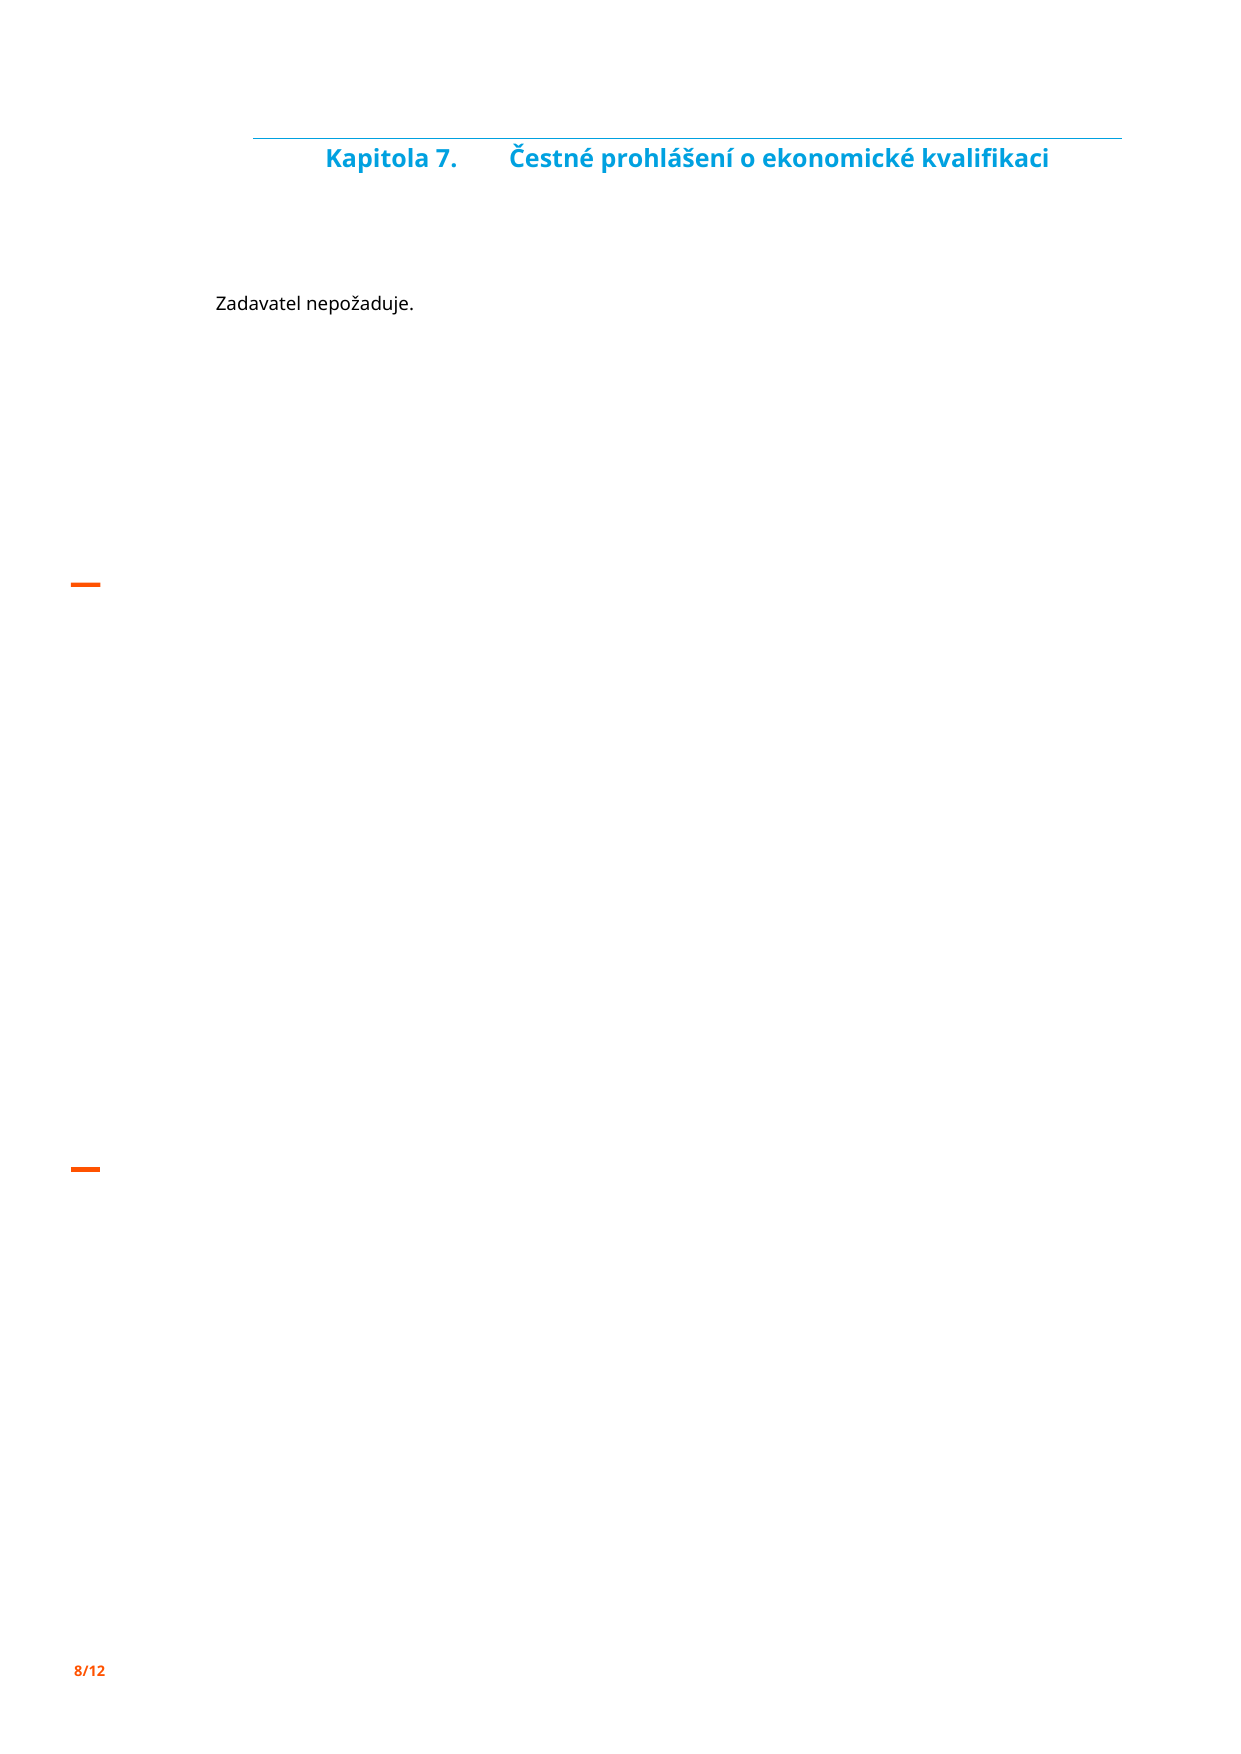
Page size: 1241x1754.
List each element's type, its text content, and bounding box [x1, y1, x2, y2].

text Zadavatel nepožaduje. [216, 290, 1122, 315]
subtitle Čestné prohlášení o ekonomické kvalifikaci [253, 139, 1122, 174]
